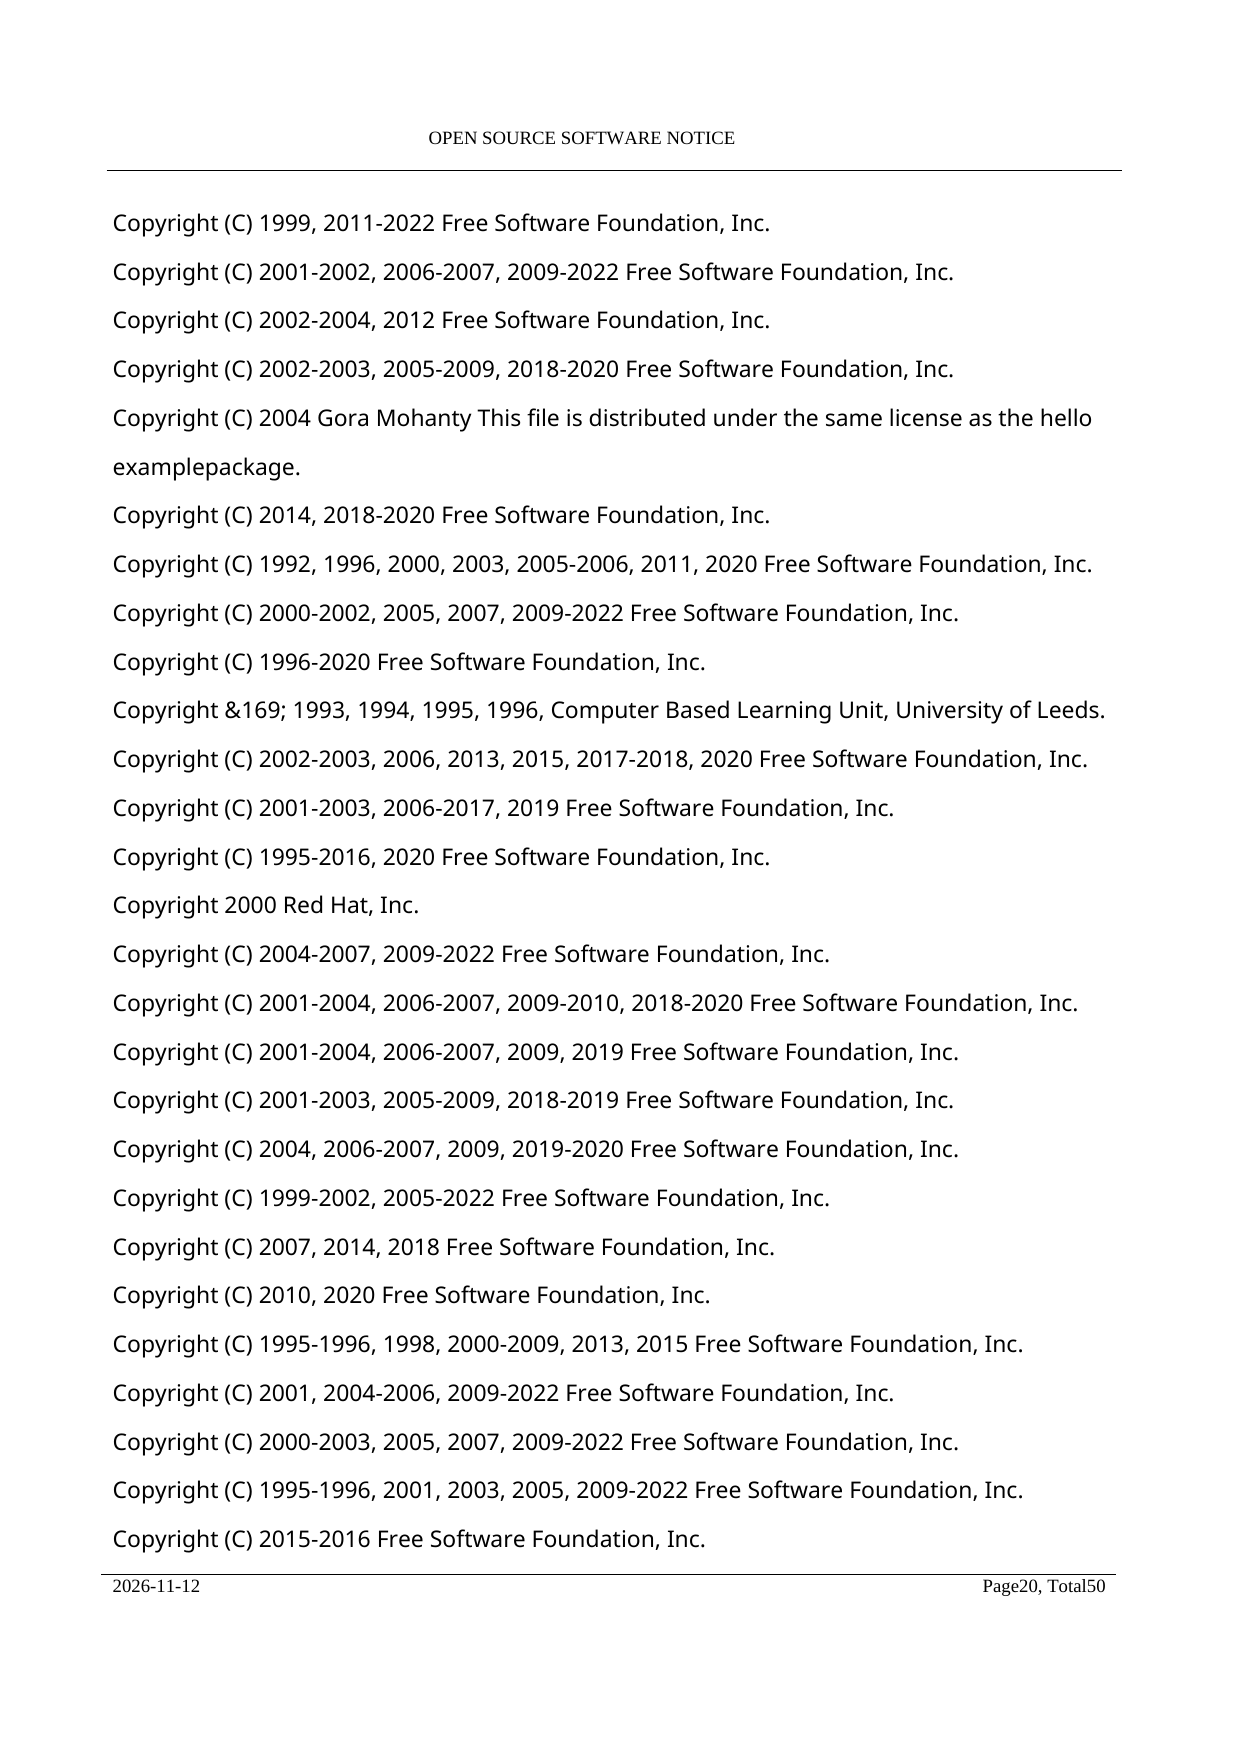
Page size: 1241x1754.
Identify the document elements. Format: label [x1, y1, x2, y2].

text [112, 206, 1128, 1555]
